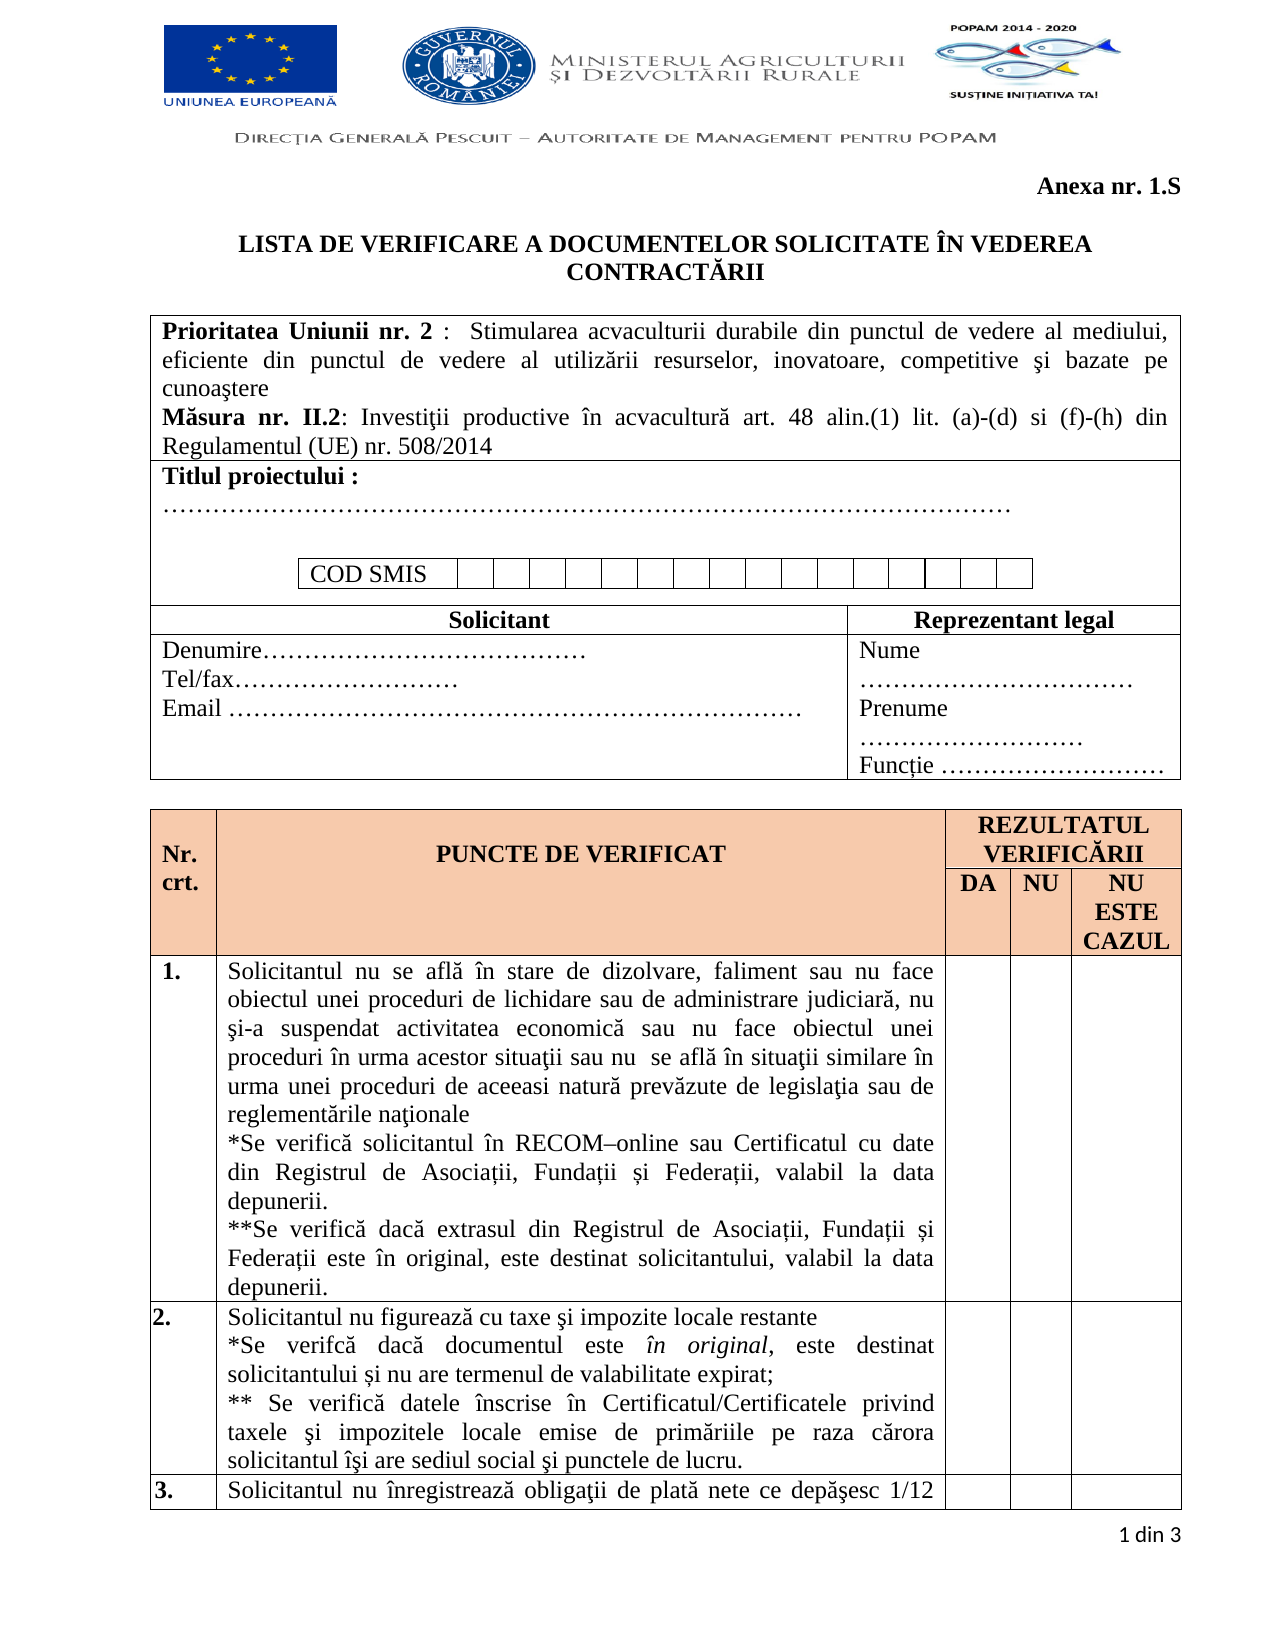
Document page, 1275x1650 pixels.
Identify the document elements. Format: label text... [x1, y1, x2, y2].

table_cell [1072, 1302, 1181, 1474]
table_header Nr. crt. [151, 810, 216, 955]
table_cell [946, 956, 1010, 1301]
text Anexa nr. 1.S [150, 171, 1181, 200]
table_cell [1011, 1302, 1071, 1474]
table_cell NU [1011, 869, 1071, 955]
table_cell Nume …………………………… Prenume ……………………… Funcție ……………………… [848, 635, 1180, 779]
table_cell NU ESTE CAZUL [1072, 869, 1181, 955]
text LISTA DE VERIFICARE A DOCUMENTELOR SOLICITATE ÎN VEDEREA CONTRACTĂRII [150, 229, 1181, 286]
table_cell [1011, 956, 1071, 1301]
picture [159, 23, 1125, 146]
table_cell [151, 1475, 216, 1509]
table_cell Solicitantul nu se află în stare de dizolvare, faliment sau nu face obiectul unei proceduri de lichidare sau de administrare judiciară, nu şi-a suspendat activitatea economică sau nu face obiectul unei proceduri în urma acestor situaţii sau nu se află în situaţii similare în urma unei proceduri de aceeasi natură prevăzute de legislaţia sau de reglementările naţionale *Se verifică solicitantul în RECOM–online sau Certificatul cu date din Registrul de Asociații, Fundații și Federații, valabil la data depunerii. **Se verifică dacă extrasul din Registrul de Asociații, Fundații și Federații este în original, este destinat solicitantului, valabil la data depunerii. [217, 956, 945, 1301]
table_header PUNCTE DE VERIFICAT [217, 810, 945, 955]
table_cell [1072, 1475, 1181, 1509]
table_cell [946, 1302, 1010, 1474]
table_cell [1011, 1475, 1071, 1509]
table_header Prioritatea Uniunii nr. 2 : Stimularea acvaculturii durabile din punctul de vedere al mediului, eficiente din punctul de vedere al utilizării resurselor, inovatoare, competitive şi bazate pe cunoaştere Măsura nr. II.2: Investiţii productive în acvacultură art. 48 alin.(1) lit. (a)-(d) si (f)-(h) din Regulamentul (UE) nr. 508/2014 [151, 316, 1180, 460]
table_cell [151, 1302, 216, 1474]
table_cell Reprezentant legal [848, 606, 1180, 634]
table_cell [1072, 956, 1181, 1301]
table_cell [946, 1475, 1010, 1509]
table_header REZULTATUL VERIFICĂRII [946, 810, 1181, 867]
table_cell Denumire………………………………… Tel/fax……………………… Email …………………………………………………………… [151, 635, 847, 779]
table_cell Titlul proiectului : ………………………………………………………………………………………… [151, 461, 1180, 604]
table_cell Solicitantul nu figurează cu taxe şi impozite locale restante *Se verifcă dacă documentul este în original, este destinat solicitantului și nu are termenul de valabilitate expirat; ** Se verifică datele înscrise în Certificatul/Certificatele privind taxele şi impozitele locale emise de primăriile pe raza cărora solicitantul îşi are sediul social şi punctele de lucru. [217, 1302, 945, 1474]
table_cell [151, 956, 216, 1301]
table_cell Solicitant [151, 606, 847, 634]
table_cell DA [946, 869, 1010, 955]
